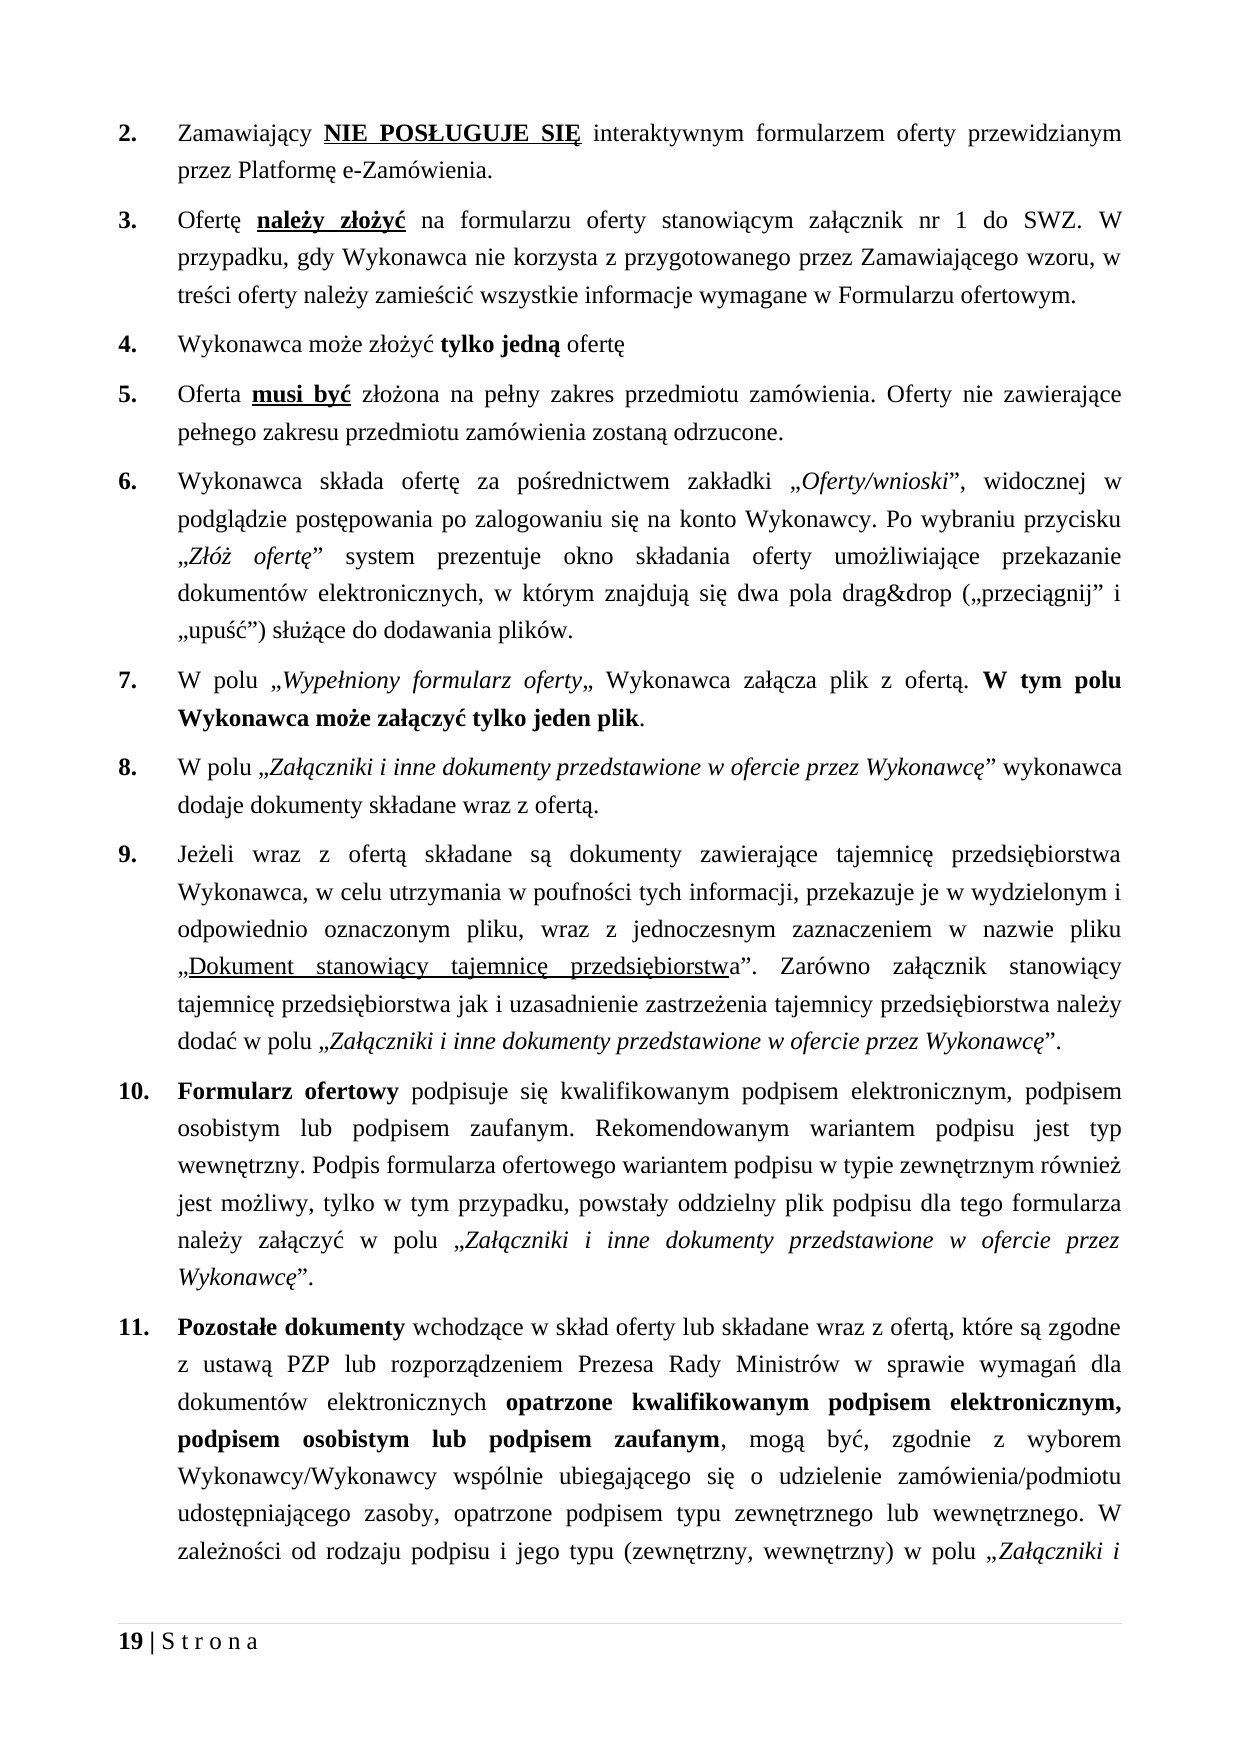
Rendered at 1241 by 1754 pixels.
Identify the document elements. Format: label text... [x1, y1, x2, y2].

list W polu „Załączniki i inne dokumenty przedstawione w ofercie przez Wykonawcę” wykonawca dodaje dokumenty składane wraz z ofertą. [118, 752, 1122, 818]
list Zamawiający NIE POSŁUGUJE SIĘ interaktywnym formularzem oferty przewidzianym przez Platformę e-Zamówienia. [118, 118, 1122, 184]
list Wykonawca składa ofertę za pośrednictwem zakładki „Oferty/wnioski”, widocznej w podglądzie postępowania po zalogowaniu się na konto Wykonawcy. Po wybraniu przycisku „Złóż ofertę” system prezentuje okno składania oferty umożliwiające przekazanie dokumentów elektronicznych, w którym znajdują się dwa pola drag&drop („przeciągnij” i „upuść”) służące do dodawania plików. [118, 466, 1122, 644]
list Jeżeli wraz z ofertą składane są dokumenty zawierające tajemnicę przedsiębiorstwa Wykonawca, w celu utrzymania w poufności tych informacji, przekazuje je w wydzielonym i odpowiednio oznaczonym pliku, wraz z jednoczesnym zaznaczeniem w nazwie pliku „Dokument stanowiący tajemnicę przedsiębiorstwa”. Zarówno załącznik stanowiący tajemnicę przedsiębiorstwa jak i uzasadnienie zastrzeżenia tajemnicy przedsiębiorstwa należy dodać w polu „Załączniki i inne dokumenty przedstawione w ofercie przez Wykonawcę”. [118, 839, 1122, 1055]
list Wykonawca może złożyć tylko jedną ofertę [118, 329, 1122, 358]
list Formularz ofertowy podpisuje się kwalifikowanym podpisem elektronicznym, podpisem osobistym lub podpisem zaufanym. Rekomendowanym wariantem podpisu jest typ wewnętrzny. Podpis formularza ofertowego wariantem podpisu w typie zewnętrznym również jest możliwy, tylko w tym przypadku, powstały oddzielny plik podpisu dla tego formularza należy załączyć w polu „Załączniki i inne dokumenty przedstawione w ofercie przez Wykonawcę”. [118, 1076, 1122, 1291]
list Oferta musi być złożona na pełny zakres przedmiotu zamówienia. Oferty nie zawierające pełnego zakresu przedmiotu zamówienia zostaną odrzucone. [118, 379, 1122, 445]
list Ofertę należy złożyć na formularzu oferty stanowiącym załącznik nr 1 do SWZ. W przypadku, gdy Wykonawca nie korzysta z przygotowanego przez Zamawiającego wzoru, w treści oferty należy zamieścić wszystkie informacje wymagane w Formularzu ofertowym. [118, 205, 1122, 308]
list W polu „Wypełniony formularz oferty„ Wykonawca załącza plik z ofertą. W tym polu Wykonawca może załączyć tylko jeden plik. [118, 665, 1122, 731]
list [118, 1312, 1122, 1564]
